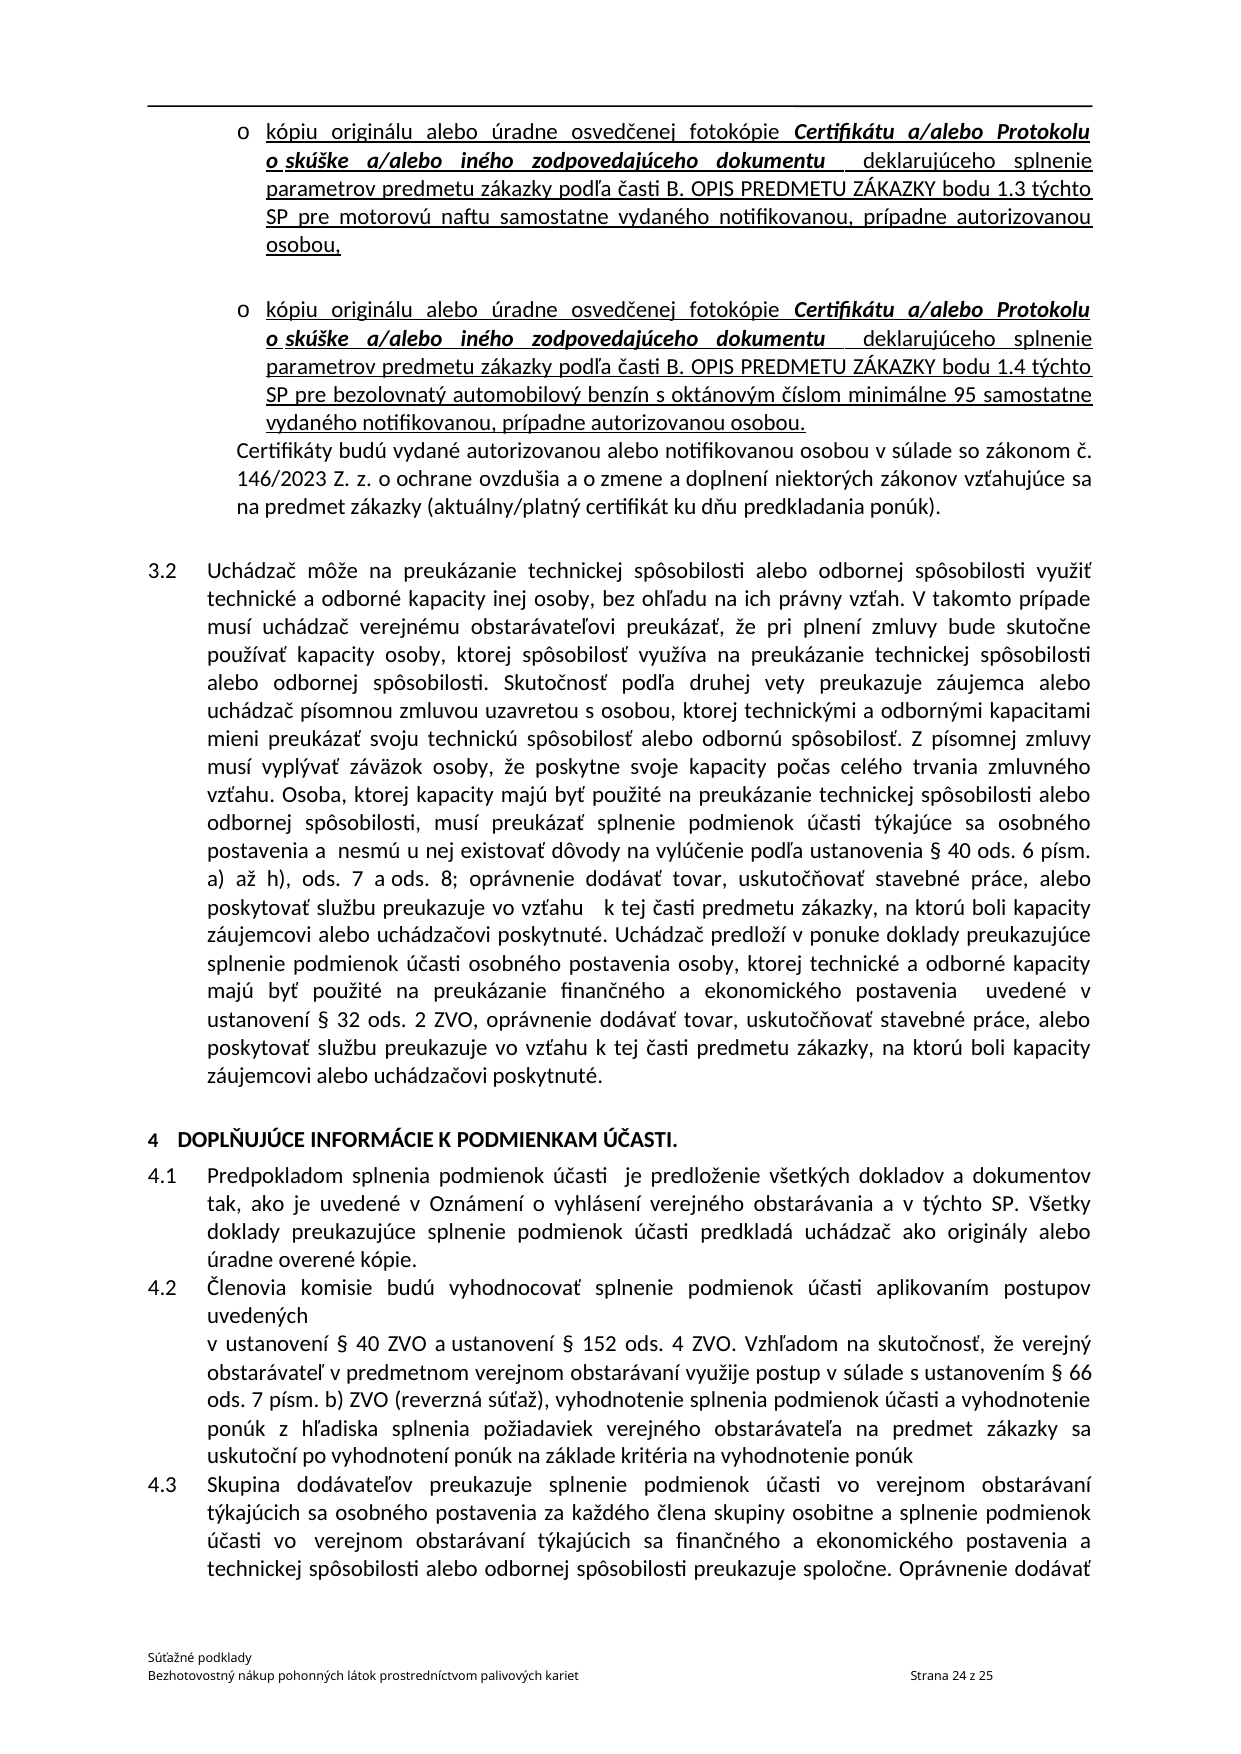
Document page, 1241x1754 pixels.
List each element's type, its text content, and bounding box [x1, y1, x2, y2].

list kópiu originálu alebo úradne osvedčenej fotokópie Certifikátu a/alebo Protokolu o skúške a/alebo iného zodpovedajúceho dokumentu deklarujúceho splnenie parametrov predmetu zákazky podľa časti B. OPIS PREDMETU ZÁKAZKY bodu 1.4 týchto SP pre bezolovnatý automobilový benzín s oktánovým číslom minimálne 95 samostatne vydaného notifikovanou, prípadne autorizovanou osobou. [236, 295, 1092, 436]
list Predpokladom splnenia podmienok účasti je predloženie všetkých dokladov a dokumentov tak, ako je uvedené v Oznámení o vyhlásení verejného obstarávania a v týchto SP. Všetky doklady preukazujúce splnenie podmienok účasti predkladá uchádzač ako originály alebo úradne overené kópie. [148, 1161, 1092, 1273]
text 3.2 Uchádzač môže na preukázanie technickej spôsobilosti alebo odbornej spôsobilosti využiť technické a odborné kapacity inej osoby, bez ohľadu na ich právny vzťah. V takomto prípade musí uchádzač verejnému obstarávateľovi preukázať, že pri plnení zmluvy bude skutočne používať kapacity osoby, ktorej spôsobilosť využíva na preukázanie technickej spôsobilosti alebo odbornej spôsobilosti. Skutočnosť podľa druhej vety preukazuje záujemca alebo uchádzač písomnou zmluvou uzavretou s osobou, ktorej technickými a odbornými kapacitami mieni preukázať svoju technickú spôsobilosť alebo odbornú spôsobilosť. Z písomnej zmluvy musí vyplývať záväzok osoby, že poskytne svoje kapacity počas celého trvania zmluvného vzťahu. Osoba, ktorej kapacity majú byť použité na preukázanie technickej spôsobilosti alebo odbornej spôsobilosti, musí preukázať splnenie podmienok účasti týkajúce sa osobného postavenia a nesmú u nej existovať dôvody na vylúčenie podľa ustanovenia § 40 ods. 6 písm. a) až h), ods. 7 a ods. 8; oprávnenie dodávať tovar, uskutočňovať stavebné práce, alebo poskytovať službu preukazuje vo vzťahu k tej časti predmetu zákazky, na ktorú boli kapacity záujemcovi alebo uchádzačovi poskytnuté. Uchádzač predloží v ponuke doklady preukazujúce splnenie podmienok účasti osobného postavenia osoby, ktorej technické a odborné kapacity majú byť použité na preukázanie finančného a ekonomického postavenia uvedené v ustanovení § 32 ods. 2 ZVO, oprávnenie dodávať tovar, uskutočňovať stavebné práce, alebo poskytovať službu preukazuje vo vzťahu k tej časti predmetu zákazky, na ktorú boli kapacity záujemcovi alebo uchádzačovi poskytnuté. [148, 556, 1092, 1089]
list Členovia komisie budú vyhodnocovať splnenie podmienok účasti aplikovaním postupov uvedených v ustanovení § 40 ZVO a ustanovení § 152 ods. 4 ZVO. Vzhľadom na skutočnosť, že verejný obstarávateľ v predmetnom verejnom obstarávaní využije postup v súlade s ustanovením § 66 ods. 7 písm. b) ZVO (reverzná súťaž), vyhodnotenie splnenia podmienok účasti a vyhodnotenie ponúk z hľadiska splnenia požiadaviek verejného obstarávateľa na predmet zákazky sa uskutoční po vyhodnotení ponúk na základe kritéria na vyhodnotenie ponúk [148, 1273, 1092, 1470]
list kópiu originálu alebo úradne osvedčenej fotokópie Certifikátu a/alebo Protokolu o skúške a/alebo iného zodpovedajúceho dokumentu deklarujúceho splnenie parametrov predmetu zákazky podľa časti B. OPIS PREDMETU ZÁKAZKY bodu 1.3 týchto SP pre motorovú naftu samostatne vydaného notifikovanou, prípadne autorizovanou osobou, [236, 117, 1092, 258]
list DOPLŇUJÚCE INFORMÁCIE K PODMIENKAM ÚČASTI. [148, 1125, 1092, 1153]
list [148, 1470, 1092, 1582]
text Certifikáty budú vydané autorizovanou alebo notifikovanou osobou v súlade so zákonom č. 146/2023 Z. z. o ochrane ovzdušia a o zmene a doplnení niektorých zákonov vzťahujúce sa na predmet zákazky (aktuálny/platný certifikát ku dňu predkladania ponúk). [236, 436, 1092, 520]
